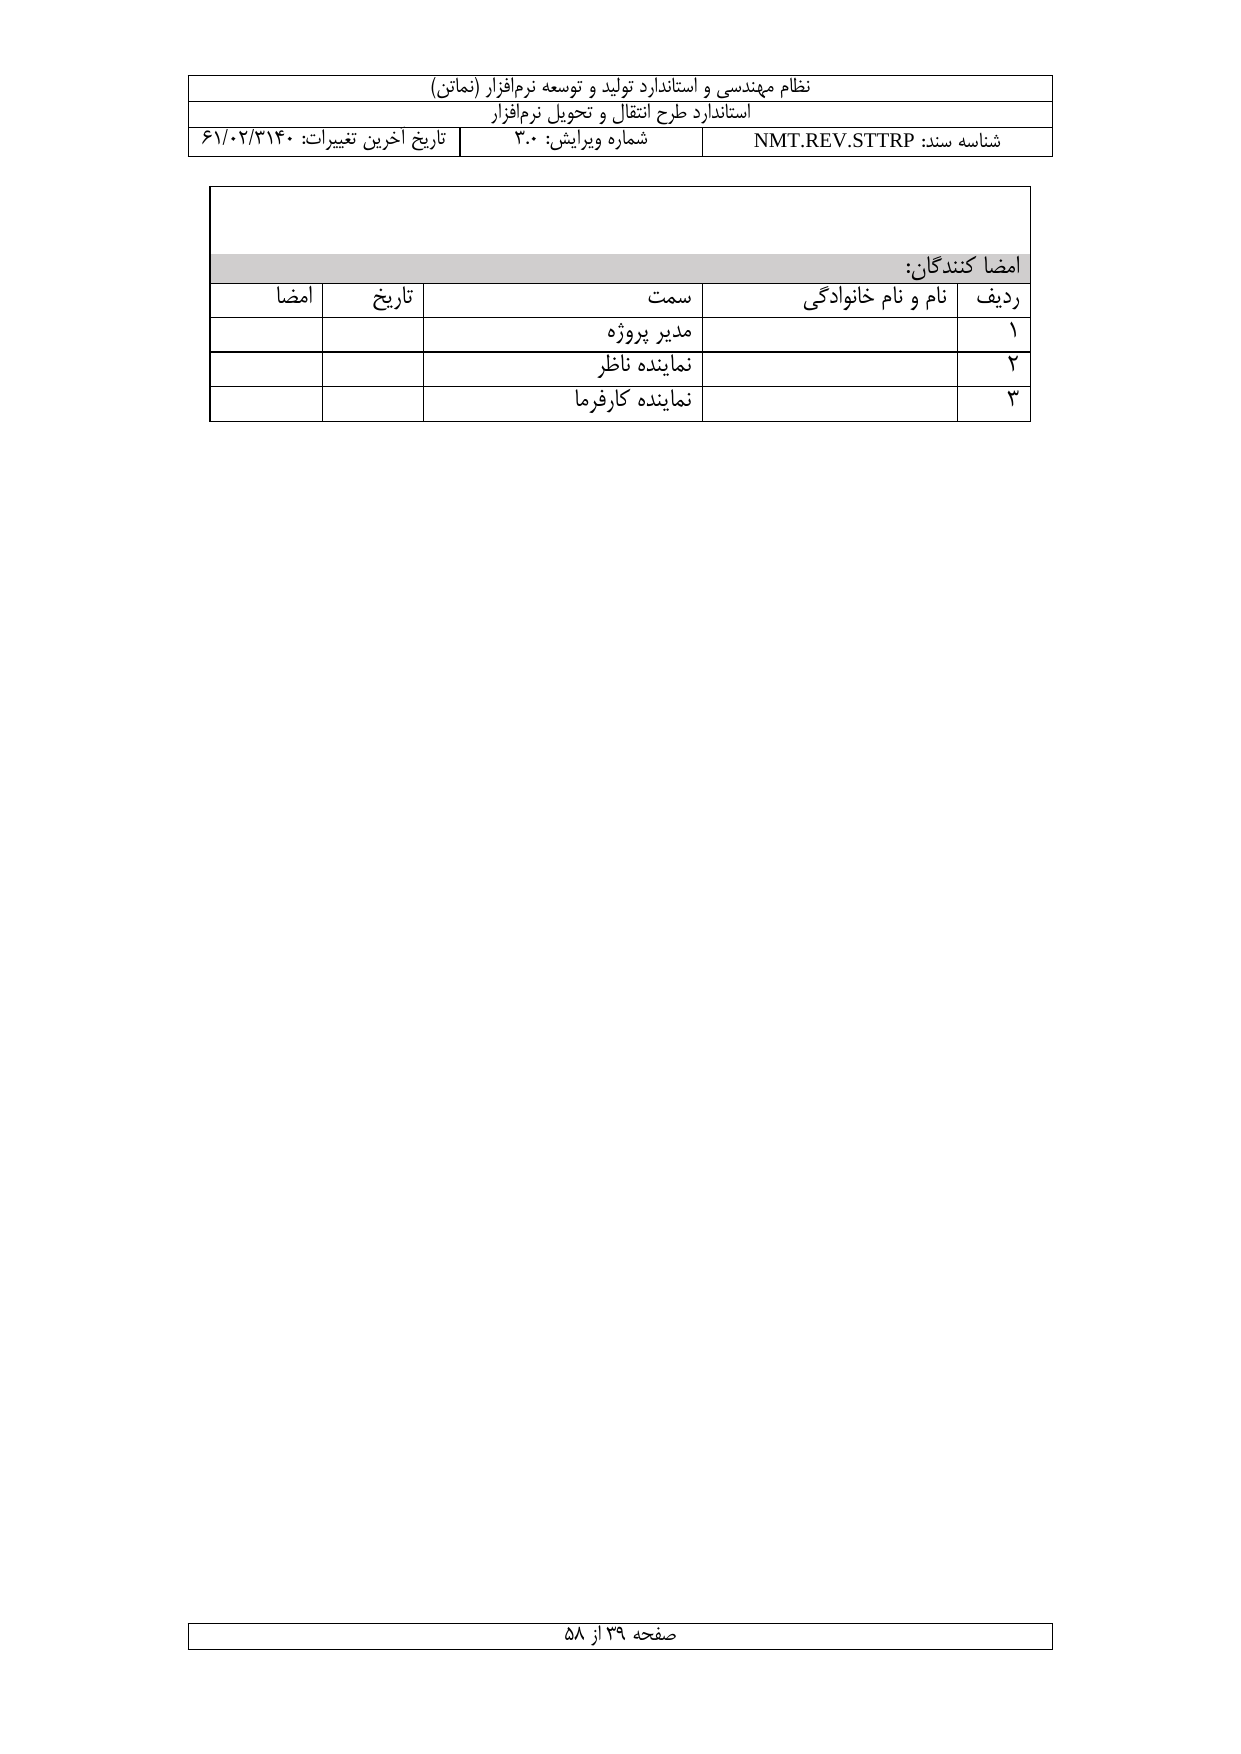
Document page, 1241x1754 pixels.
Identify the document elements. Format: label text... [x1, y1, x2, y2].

table_cell [703, 387, 957, 421]
table_cell سمت [424, 284, 702, 317]
table_cell تاريخ [323, 284, 423, 317]
table_cell 3 [958, 387, 1030, 421]
table_cell [323, 387, 423, 421]
table_cell [211, 318, 322, 351]
table_cell نماينده ناظر [424, 353, 702, 386]
table_cell [211, 187, 1030, 254]
table_cell امضا كنندگان: [211, 254, 1030, 283]
table_cell [211, 387, 322, 421]
table_cell [211, 353, 322, 386]
table_cell 1 [958, 318, 1030, 351]
table_cell [703, 318, 957, 351]
table_cell مدير پروژه [424, 318, 702, 351]
table_cell [703, 353, 957, 386]
table_cell 2 [958, 353, 1030, 386]
table_cell نماينده كارفرما [424, 387, 702, 421]
table_cell رديف [958, 284, 1030, 317]
table_cell [323, 318, 423, 351]
table_cell نام و نام خانوادگي [703, 284, 957, 317]
table_cell [323, 353, 423, 386]
table_cell امضا [211, 284, 322, 317]
